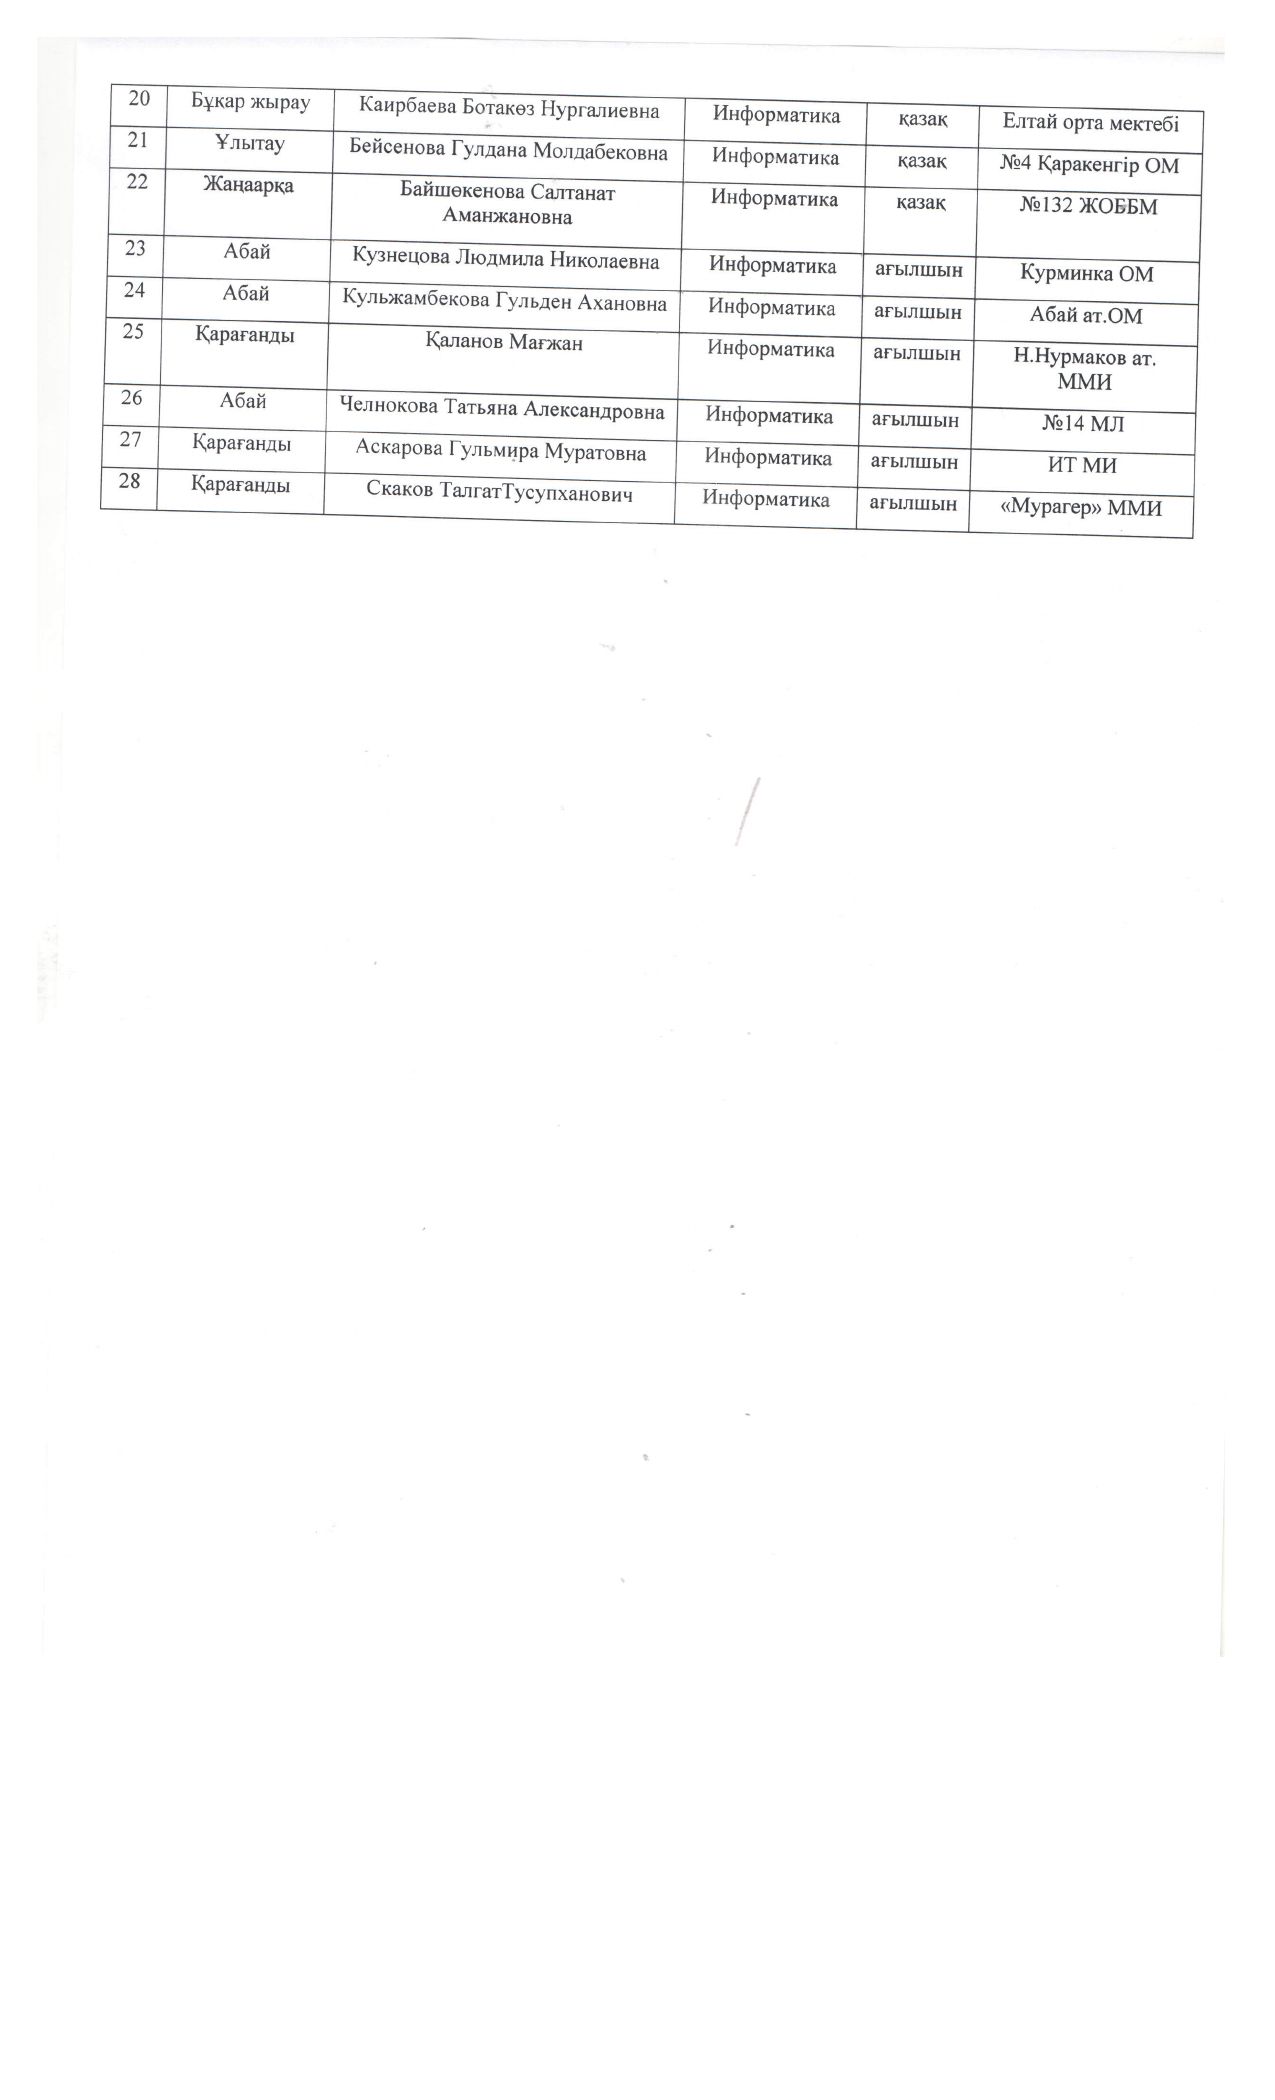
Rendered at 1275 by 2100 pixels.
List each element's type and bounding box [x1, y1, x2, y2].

picture [37, 37, 1225, 1661]
